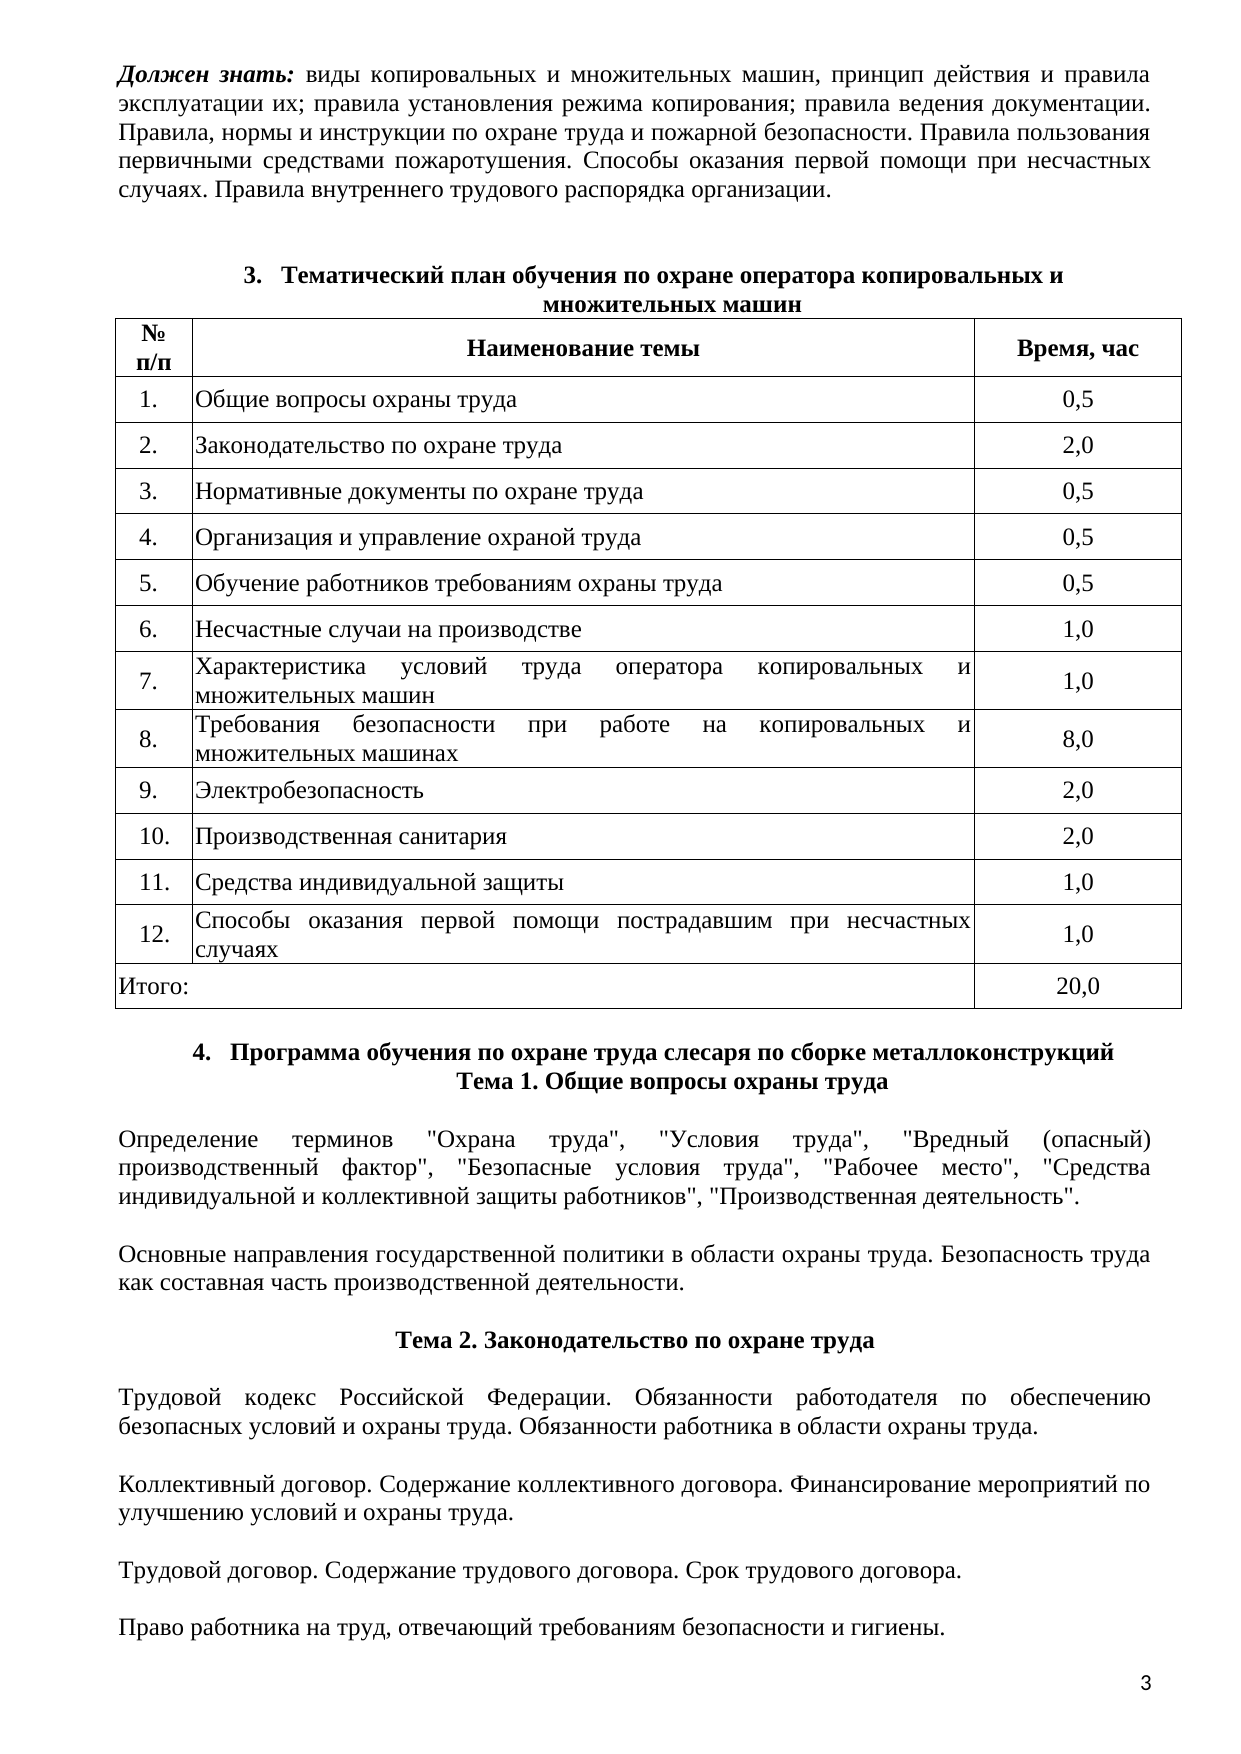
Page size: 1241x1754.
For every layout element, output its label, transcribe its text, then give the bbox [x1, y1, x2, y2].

table_cell Электробезопасность [193, 768, 974, 813]
table_cell 8,0 [975, 710, 1181, 767]
text Трудовой кодекс Российской Федерации. Обязанности работодателя по обеспечению безопасных условий и охраны труда. Обязанности работника в области охраны труда. [118, 1382, 1152, 1440]
table_cell Нормативные документы по охране труда [193, 469, 974, 513]
list Программа обучения по охране труда слесаря по сборке металлоконструкций [156, 1037, 1152, 1066]
table_cell 0,5 [975, 377, 1181, 422]
table_cell Обучение работников требованиям охраны труда [193, 560, 974, 605]
table_cell 1,0 [975, 606, 1181, 651]
table_cell 2,0 [975, 814, 1181, 858]
text Коллективный договор. Содержание коллективного договора. Финансирование мероприятий по улучшению условий и охраны труда. [118, 1469, 1152, 1526]
table_cell 2,0 [975, 423, 1181, 467]
list Тематический план обучения по охране оператора копировальных и множительных машин [156, 260, 1152, 318]
table_cell 0,5 [975, 560, 1181, 605]
table_cell [116, 560, 192, 605]
table_cell 1,0 [975, 905, 1181, 962]
table_cell Итого: [116, 964, 974, 1008]
table_cell Средства индивидуальной защиты [193, 860, 974, 904]
table_cell Несчастные случаи на производстве [193, 606, 974, 651]
table_cell 0,5 [975, 514, 1181, 559]
table_cell [116, 814, 192, 858]
table_cell Требования безопасности при работе на копировальных и множительных машинах [193, 710, 974, 767]
text Должен знать: виды копировальных и множительных машин, принцип действия и правила эксплуатации их; правила установления режима копирования; правила ведения документации. Правила, нормы и инструкции по охране труда и пожарной безопасности. Правила пользования первичными средствами пожаротушения. Способы оказания первой помощи при несчастных случаях. Правила внутреннего трудового распорядка организации. [118, 59, 1152, 203]
table_cell [116, 860, 192, 904]
text Тема 2. Законодательство по охране труда [118, 1325, 1152, 1354]
text Трудовой договор. Содержание трудового договора. Срок трудового договора. [118, 1555, 1152, 1584]
table_cell 0,5 [975, 469, 1181, 513]
list Тема 1. Общие вопросы охраны труда [193, 1066, 1152, 1095]
table_cell Производственная санитария [193, 814, 974, 858]
table_cell 20,0 [975, 964, 1181, 1008]
table_cell Характеристика условий труда оператора копировальных и множительных машин [193, 652, 974, 709]
table_cell [116, 652, 192, 709]
table_cell [116, 905, 192, 962]
text Основные направления государственной политики в области охраны труда. Безопасность труда как составная часть производственной деятельности. [118, 1239, 1152, 1296]
table_cell [116, 377, 192, 422]
table_cell [116, 606, 192, 651]
table_header Наименование темы [193, 319, 974, 376]
table_cell 1,0 [975, 652, 1181, 709]
table_cell 1,0 [975, 860, 1181, 904]
table_cell Общие вопросы охраны труда [193, 377, 974, 422]
table_cell 2,0 [975, 768, 1181, 813]
text Определение терминов "Охрана труда", "Условия труда", "Вредный (опасный) производственный фактор", "Безопасные условия труда", "Рабочее место", "Средства индивидуальной и коллективной защиты работников", "Производственная деятельность". [118, 1124, 1152, 1210]
table_cell [116, 710, 192, 767]
table_cell Организация и управление охраной труда [193, 514, 974, 559]
table_cell [116, 514, 192, 559]
table_header № п/п [116, 319, 192, 376]
text Право работника на труд, отвечающий требованиям безопасности и гигиены. [118, 1612, 1152, 1641]
table_cell Законодательство по охране труда [193, 423, 974, 467]
table_header Время, час [975, 319, 1181, 376]
table_cell [116, 768, 192, 813]
table_cell Способы оказания первой помощи пострадавшим при несчастных случаях [193, 905, 974, 962]
table_cell [116, 469, 192, 513]
table_cell [116, 423, 192, 467]
